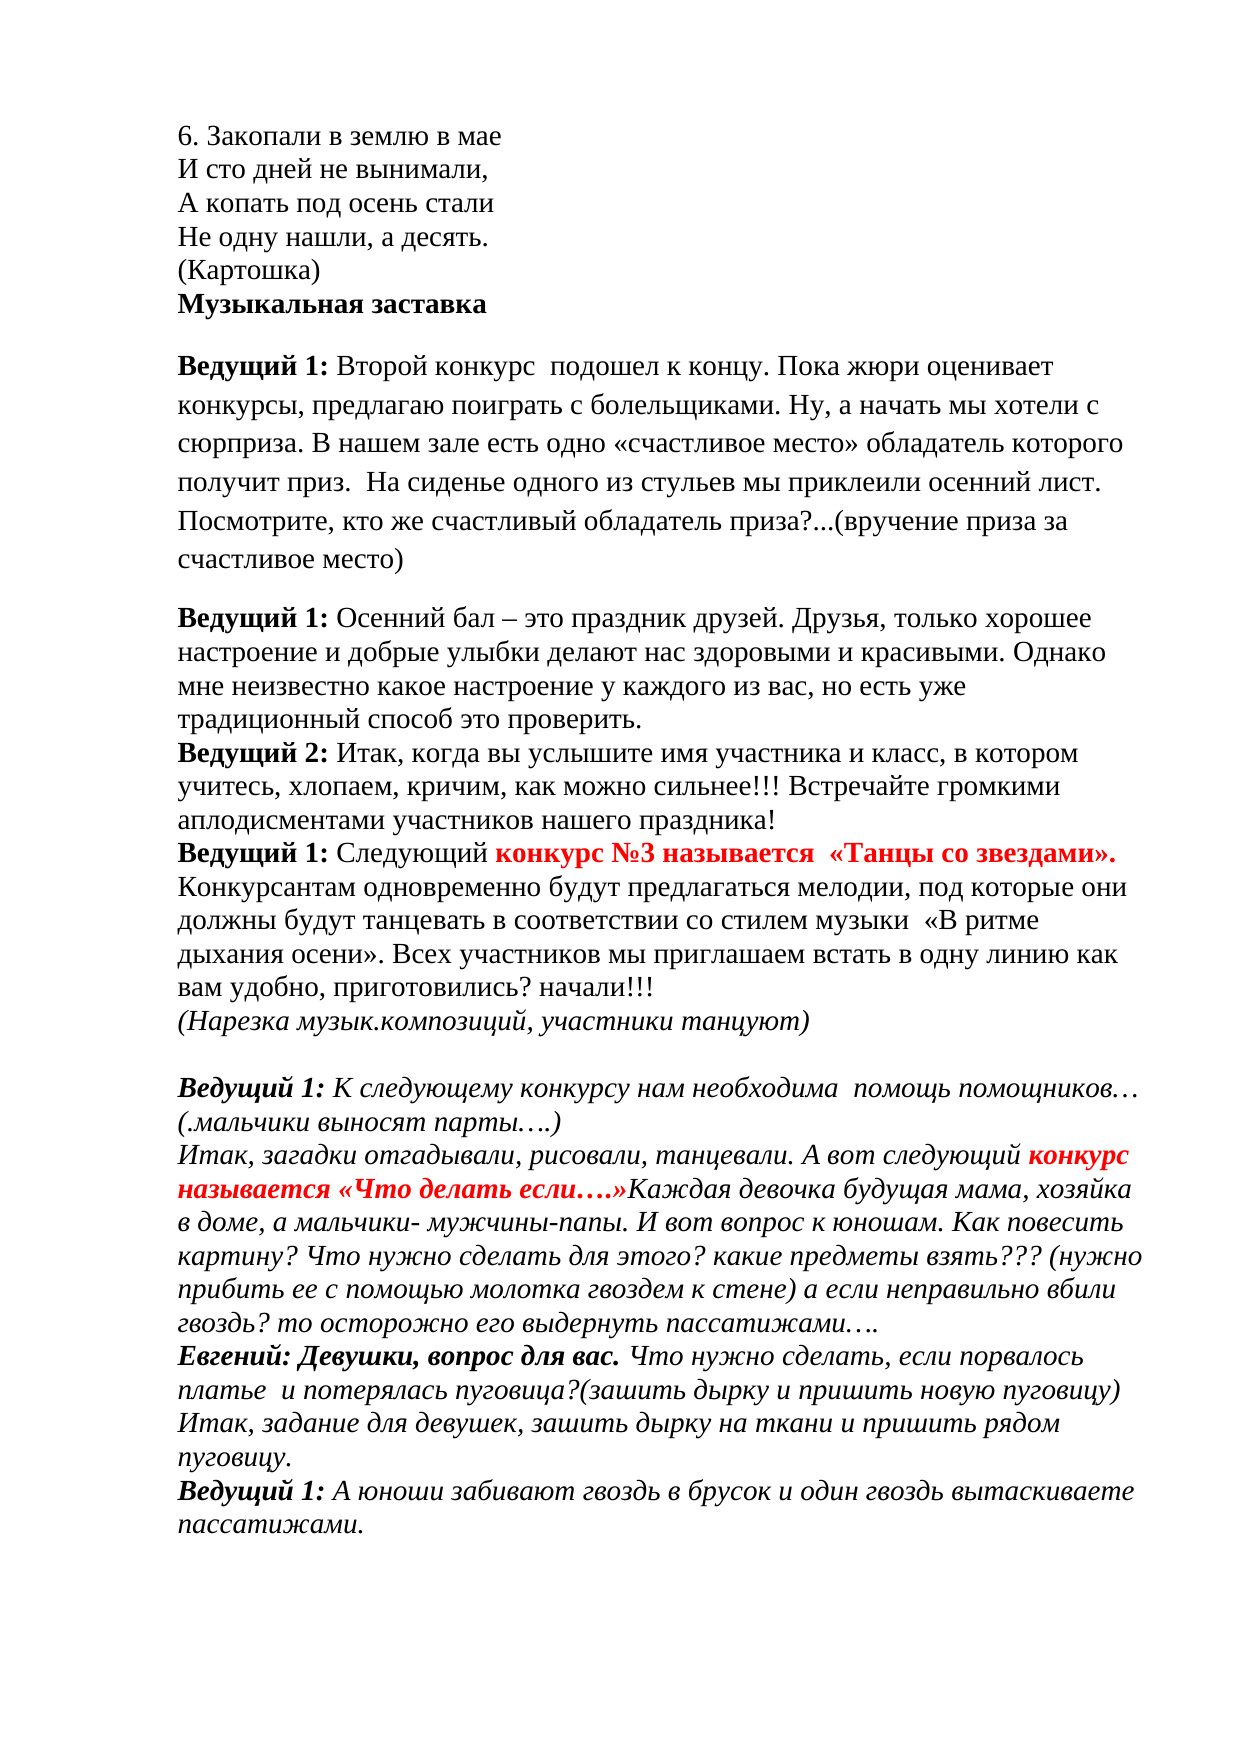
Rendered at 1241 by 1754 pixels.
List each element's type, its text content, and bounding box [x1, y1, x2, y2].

text Итак, задание для девушек, зашить дырку на ткани и пришить рядом пуговицу. [177, 1406, 1152, 1473]
text Итак, загадки отгадывали, рисовали, танцевали. А вот следующий конкурс называется «Что делать если….»Каждая девочка будущая мама, хозяйка в доме, а мальчики- мужчины-папы. И вот вопрос к юношам. Как повесить картину? Что нужно сделать для этого? какие предметы взять??? (нужно прибить ее с помощью молотка гвоздем к стене) а если неправильно вбили гвоздь? то осторожно его выдернуть пассатижами…. [177, 1137, 1152, 1338]
text Ведущий 1: Второй конкурс подошел к концу. Пока жюри оценивает конкурсы, предлагаю поиграть с болельщиками. Ну, а начать мы хотели с сюрприза. В нашем зале есть одно «счастливое место» обладатель которого получит приз. На сиденье одного из стульев мы приклеили осенний лист. Посмотрите, кто же счастливый обладатель приза?...(вручение приза за счастливое место) [177, 348, 1152, 575]
text Ведущий 2: Итак, когда вы услышите имя участника и класс, в котором учитесь, хлопаем, кричим, как можно сильнее!!! Встречайте громкими аплодисментами участников нашего праздника! [177, 735, 1152, 835]
text 6. Закопали в землю в мае И сто дней не вынимали, А копать под осень стали Не одну нашли, а десять. (Картошка) Музыкальная заставка [177, 118, 1152, 319]
text Ведущий 1: К следующему конкурсу нам необходима помощь помощников…(.мальчики выносят парты….) [177, 1070, 1152, 1137]
text Ведущий 1: А юноши забивают гвоздь в брусок и один гвоздь вытаскиваете пассатижами. [177, 1473, 1152, 1540]
text Ведущий 1: Следующий конкурс №3 называется «Танцы со звездами». Конкурсантам одновременно будут предлагаться мелодии, под которые они должны будут танцевать в соответствии со стилем музыки «В ритме дыхания осени». Всех участников мы приглашаем встать в одну линию как вам удобно, приготовились? начали!!! [177, 835, 1152, 1003]
text Ведущий 1: Осенний бал – это праздник друзей. Друзья, только хорошее настроение и добрые улыбки делают нас здоровыми и красивыми. Однако мне неизвестно какое настроение у каждого из вас, но есть уже традиционный способ это проверить. [177, 601, 1152, 735]
text (Нарезка музык.композиций, участники танцуют) [177, 1003, 1152, 1037]
text Евгений: Девушки, вопрос для вас. Что нужно сделать, если порвалось платье и потерялась пуговица?(зашить дырку и пришить новую пуговицу) [177, 1338, 1152, 1406]
